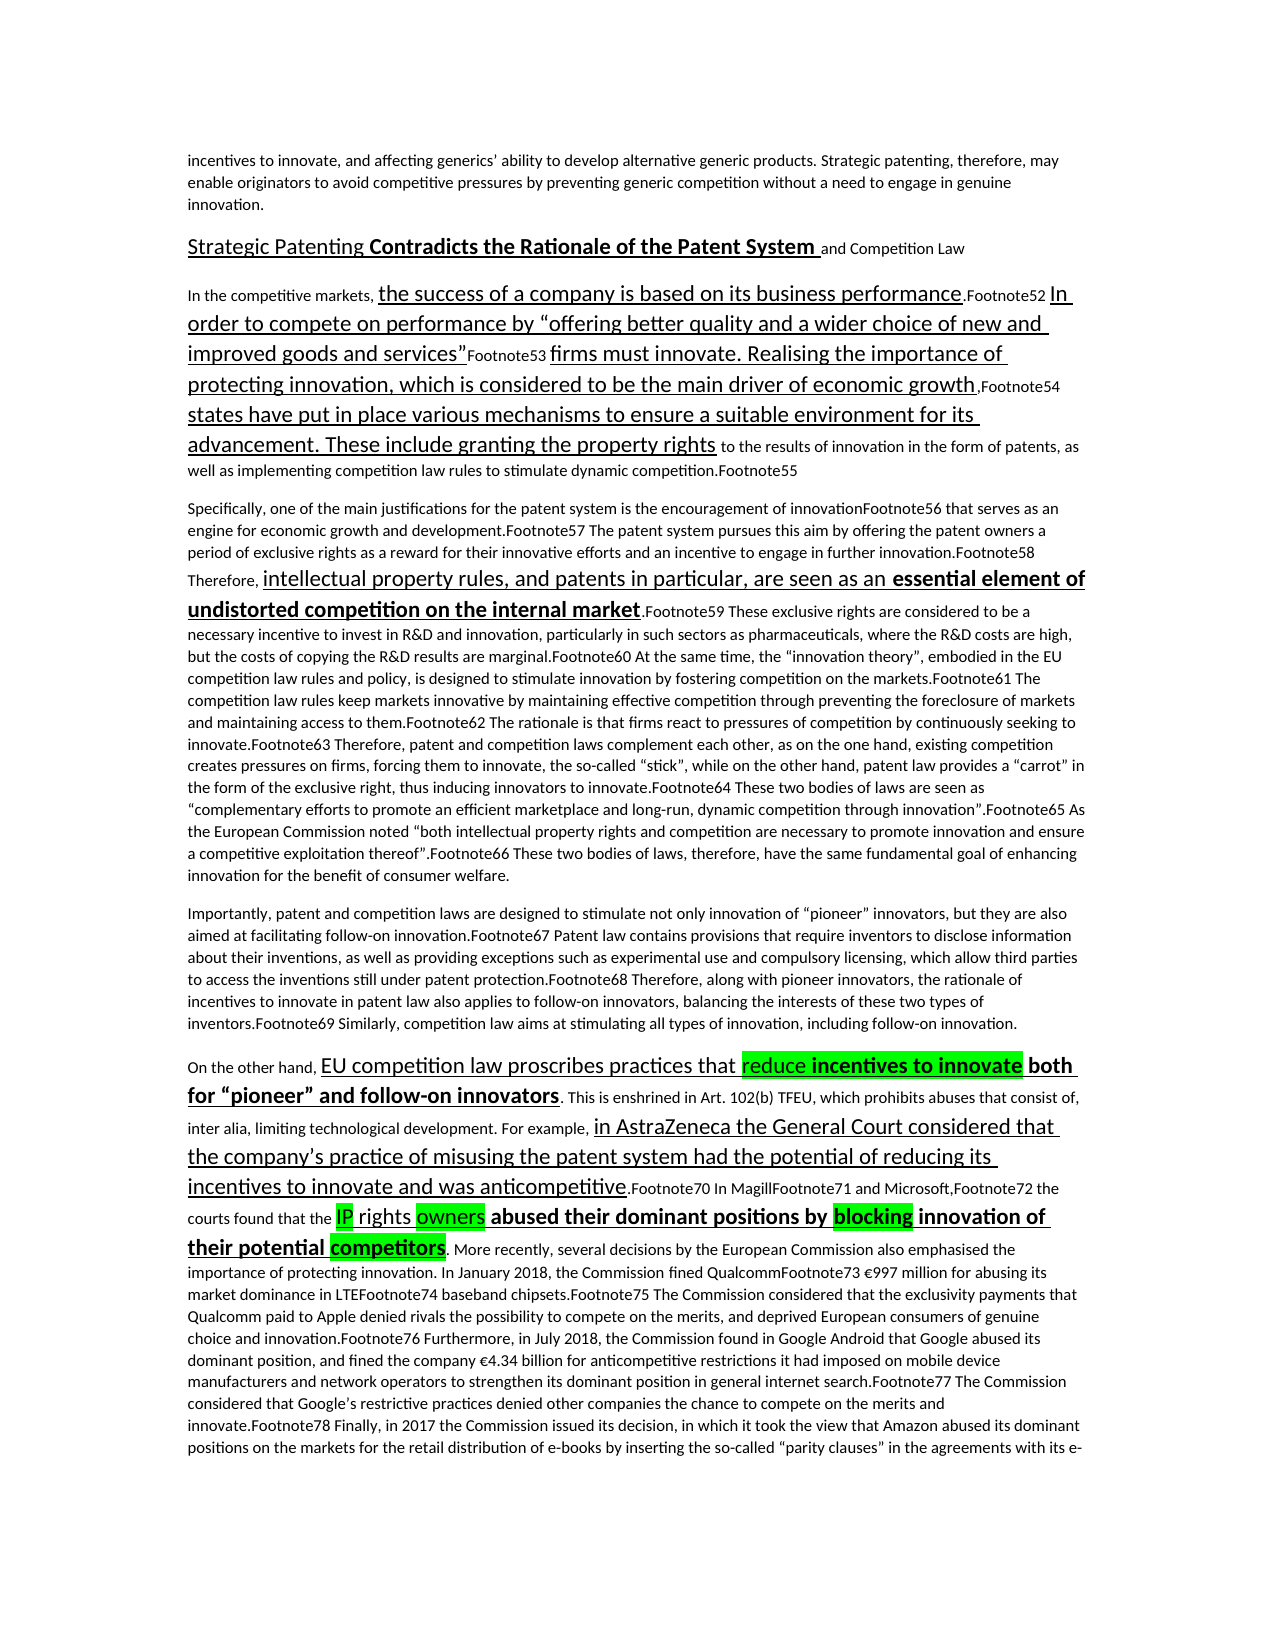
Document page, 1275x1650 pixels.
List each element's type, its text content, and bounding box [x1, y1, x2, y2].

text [187, 150, 1087, 214]
text Strategic Patenting Contradicts the Rationale of the Patent System and Competition Law [187, 232, 1087, 260]
text Importantly, patent and competition laws are designed to stimulate not only innovation of “pioneer” innovators, but they are also aimed at facilitating follow-on innovation.Footnote67 Patent law contains provisions that require inventors to disclose information about their inventions, as well as providing exceptions such as experimental use and compulsory licensing, which allow third parties to access the inventions still under patent protection.Footnote68 Therefore, along with pioneer innovators, the rationale of incentives to innovate in patent law also applies to follow-on innovators, balancing the interests of these two types of inventors.Footnote69 Similarly, competition law aims at stimulating all types of innovation, including follow-on innovation. [187, 903, 1087, 1033]
text In the competitive markets, the success of a company is based on its business performance.Footnote52 In order to compete on performance by “offering better quality and a wider choice of new and improved goods and services”Footnote53 firms must innovate. Realising the importance of protecting innovation, which is considered to be the main driver of economic growth,Footnote54 states have put in place various mechanisms to ensure a suitable environment for its advancement. These include granting the property rights to the results of innovation in the form of patents, as well as implementing competition law rules to stimulate dynamic competition.Footnote55 [187, 279, 1087, 480]
text Specifically, one of the main justifications for the patent system is the encouragement of innovationFootnote56 that serves as an engine for economic growth and development.Footnote57 The patent system pursues this aim by offering the patent owners a period of exclusive rights as a reward for their innovative efforts and an incentive to engage in further innovation.Footnote58 Therefore, intellectual property rules, and patents in particular, are seen as an essential element of undistorted competition on the internal market.Footnote59 These exclusive rights are considered to be a necessary incentive to invest in R&D and innovation, particularly in such sectors as pharmaceuticals, where the R&D costs are high, but the costs of copying the R&D results are marginal.Footnote60 At the same time, the “innovation theory”, embodied in the EU competition law rules and policy, is designed to stimulate innovation by fostering competition on the markets.Footnote61 The competition law rules keep markets innovative by maintaining effective competition through preventing the foreclosure of markets and maintaining access to them.Footnote62 The rationale is that firms react to pressures of competition by continuously seeking to innovate.Footnote63 Therefore, patent and competition laws complement each other, as on the one hand, existing competition creates pressures on firms, forcing them to innovate, the so-called “stick”, while on the other hand, patent law provides a “carrot” in the form of the exclusive right, thus inducing innovators to innovate.Footnote64 These two bodies of laws are seen as “complementary efforts to promote an efficient marketplace and long-run, dynamic competition through innovation”.Footnote65 As the European Commission noted “both intellectual property rights and competition are necessary to promote innovation and ensure a competitive exploitation thereof”.Footnote66 These two bodies of laws, therefore, have the same fundamental goal of enhancing innovation for the benefit of consumer welfare. [187, 498, 1087, 885]
